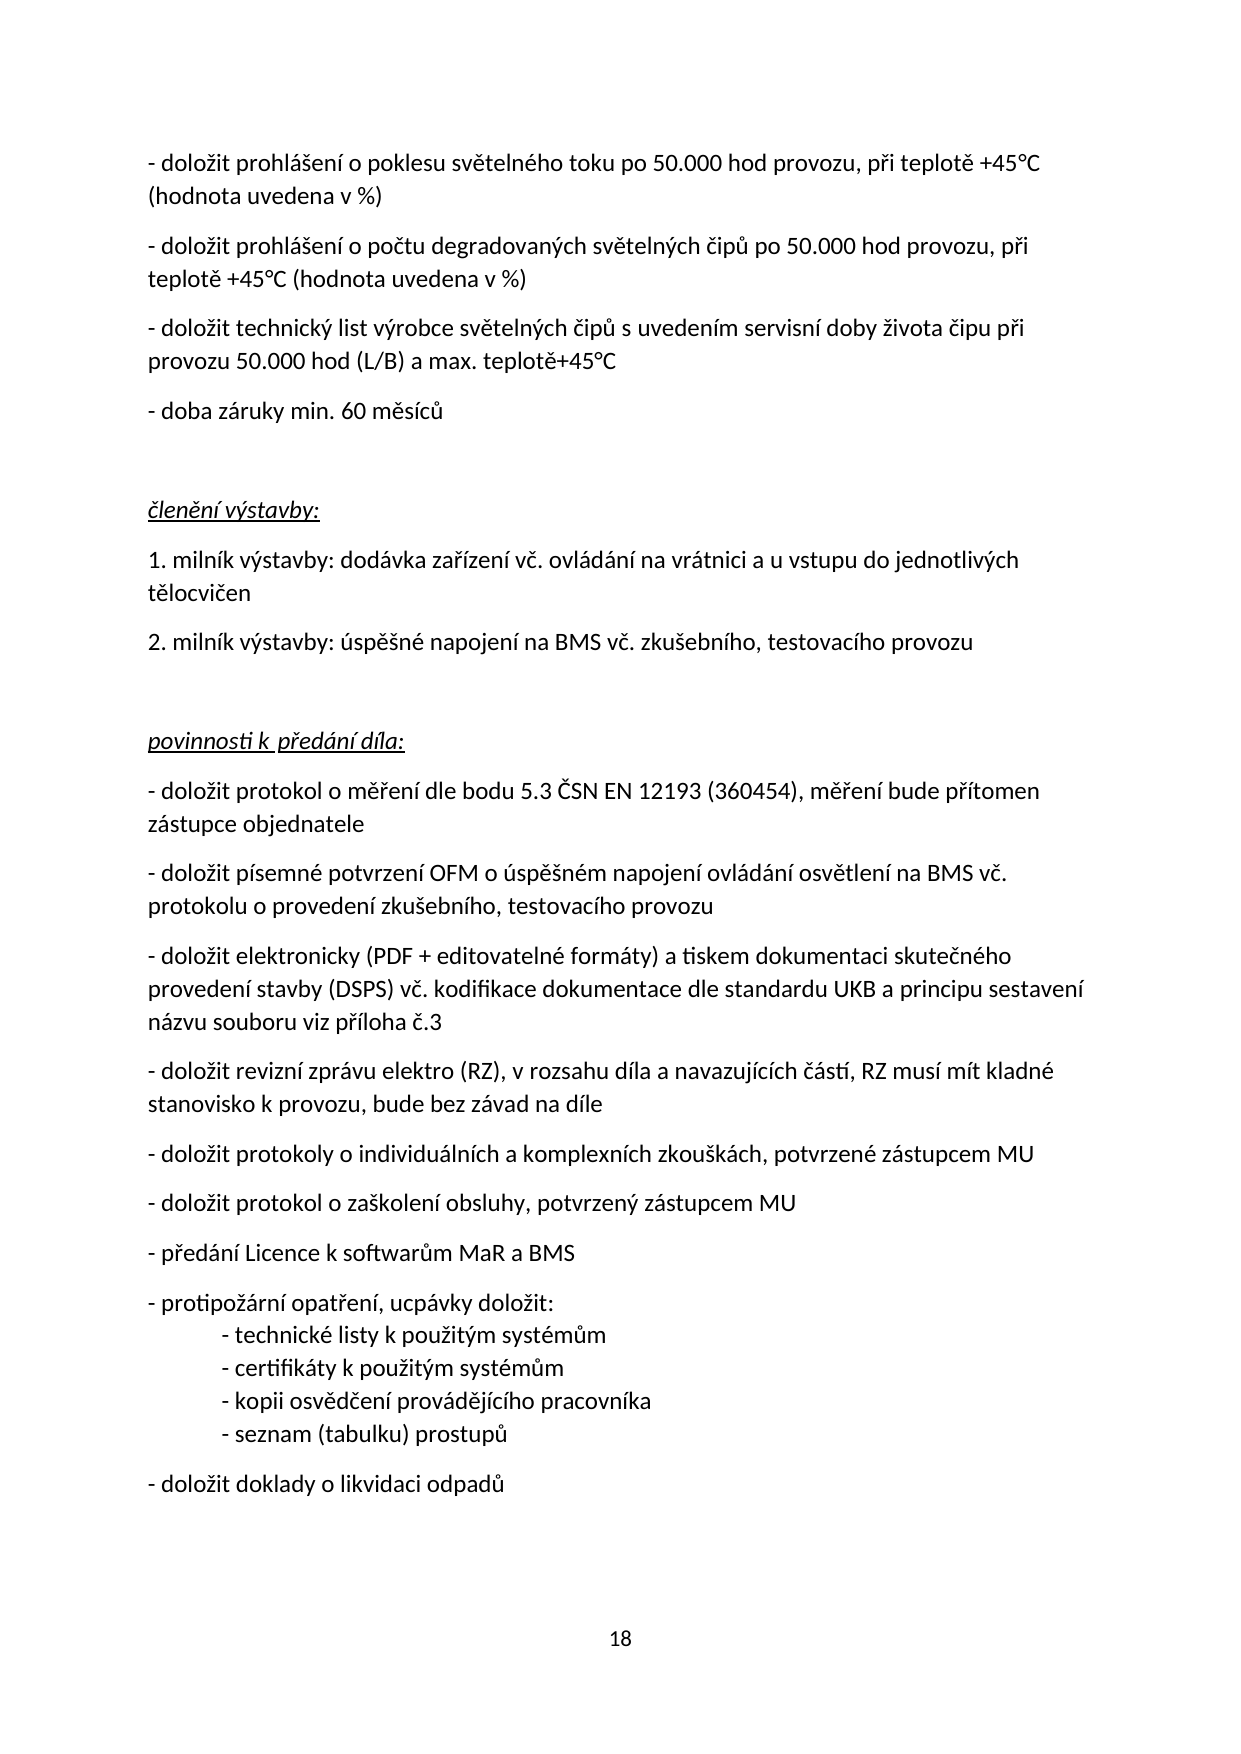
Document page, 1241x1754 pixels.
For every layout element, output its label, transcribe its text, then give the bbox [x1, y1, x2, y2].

text - technické listy k použitým systémům [148, 1320, 1093, 1350]
text povinnosti k předání díla: [148, 726, 1093, 756]
text - doložit technický list výrobce světelných čipů s uvedením servisní doby života čipu při provozu 50.000 hod (L/B) a max. teplotě+45°C [148, 313, 1093, 376]
text - doba záruky min. 60 měsíců [148, 395, 1093, 426]
text - kopii osvědčení provádějícího pracovníka [148, 1386, 1093, 1416]
text - doložit revizní zprávu elektro (RZ), v rozsahu díla a navazujících částí, RZ musí mít kladné stanovisko k provozu, bude bez závad na díle [148, 1056, 1093, 1119]
text - doložit protokoly o individuálních a komplexních zkouškách, potvrzené zástupcem MU [148, 1138, 1093, 1168]
text členění výstavby: [148, 494, 1093, 525]
text - doložit protokol o zaškolení obsluhy, potvrzený zástupcem MU [148, 1188, 1093, 1218]
text - doložit prohlášení o počtu degradovaných světelných čipů po 50.000 hod provozu, při teplotě +45°C (hodnota uvedena v %) [148, 230, 1093, 293]
text - doložit písemné potvrzení OFM o úspěšném napojení ovládání osvětlení na BMS vč. protokolu o provedení zkušebního, testovacího provozu [148, 858, 1093, 921]
text - seznam (tabulku) prostupů [148, 1418, 1093, 1449]
text 2. milník výstavby: úspěšné napojení na BMS vč. zkušebního, testovacího provozu [148, 626, 1093, 657]
text - certifikáty k použitým systémům [148, 1353, 1093, 1383]
text - doložit elektronicky (PDF + editovatelné formáty) a tiskem dokumentaci skutečného provedení stavby (DSPS) vč. kodifikace dokumentace dle standardu UKB a principu sestavení názvu souboru viz příloha č.3 [148, 940, 1093, 1036]
text - předání Licence k softwarům MaR a BMS [148, 1237, 1093, 1268]
text - doložit doklady o likvidaci odpadů [148, 1468, 1093, 1498]
text - protipožární opatření, ucpávky doložit: [148, 1287, 1093, 1317]
text - doložit prohlášení o poklesu světelného toku po 50.000 hod provozu, při teplotě +45°C (hodnota uvedena v %) [148, 148, 1093, 211]
text - doložit protokol o měření dle bodu 5.3 ČSN EN 12193 (360454), měření bude přítomen zástupce objednatele [148, 775, 1093, 838]
text 1. milník výstavby: dodávka zařízení vč. ovládání na vrátnici a u vstupu do jednotlivých tělocvičen [148, 544, 1093, 607]
